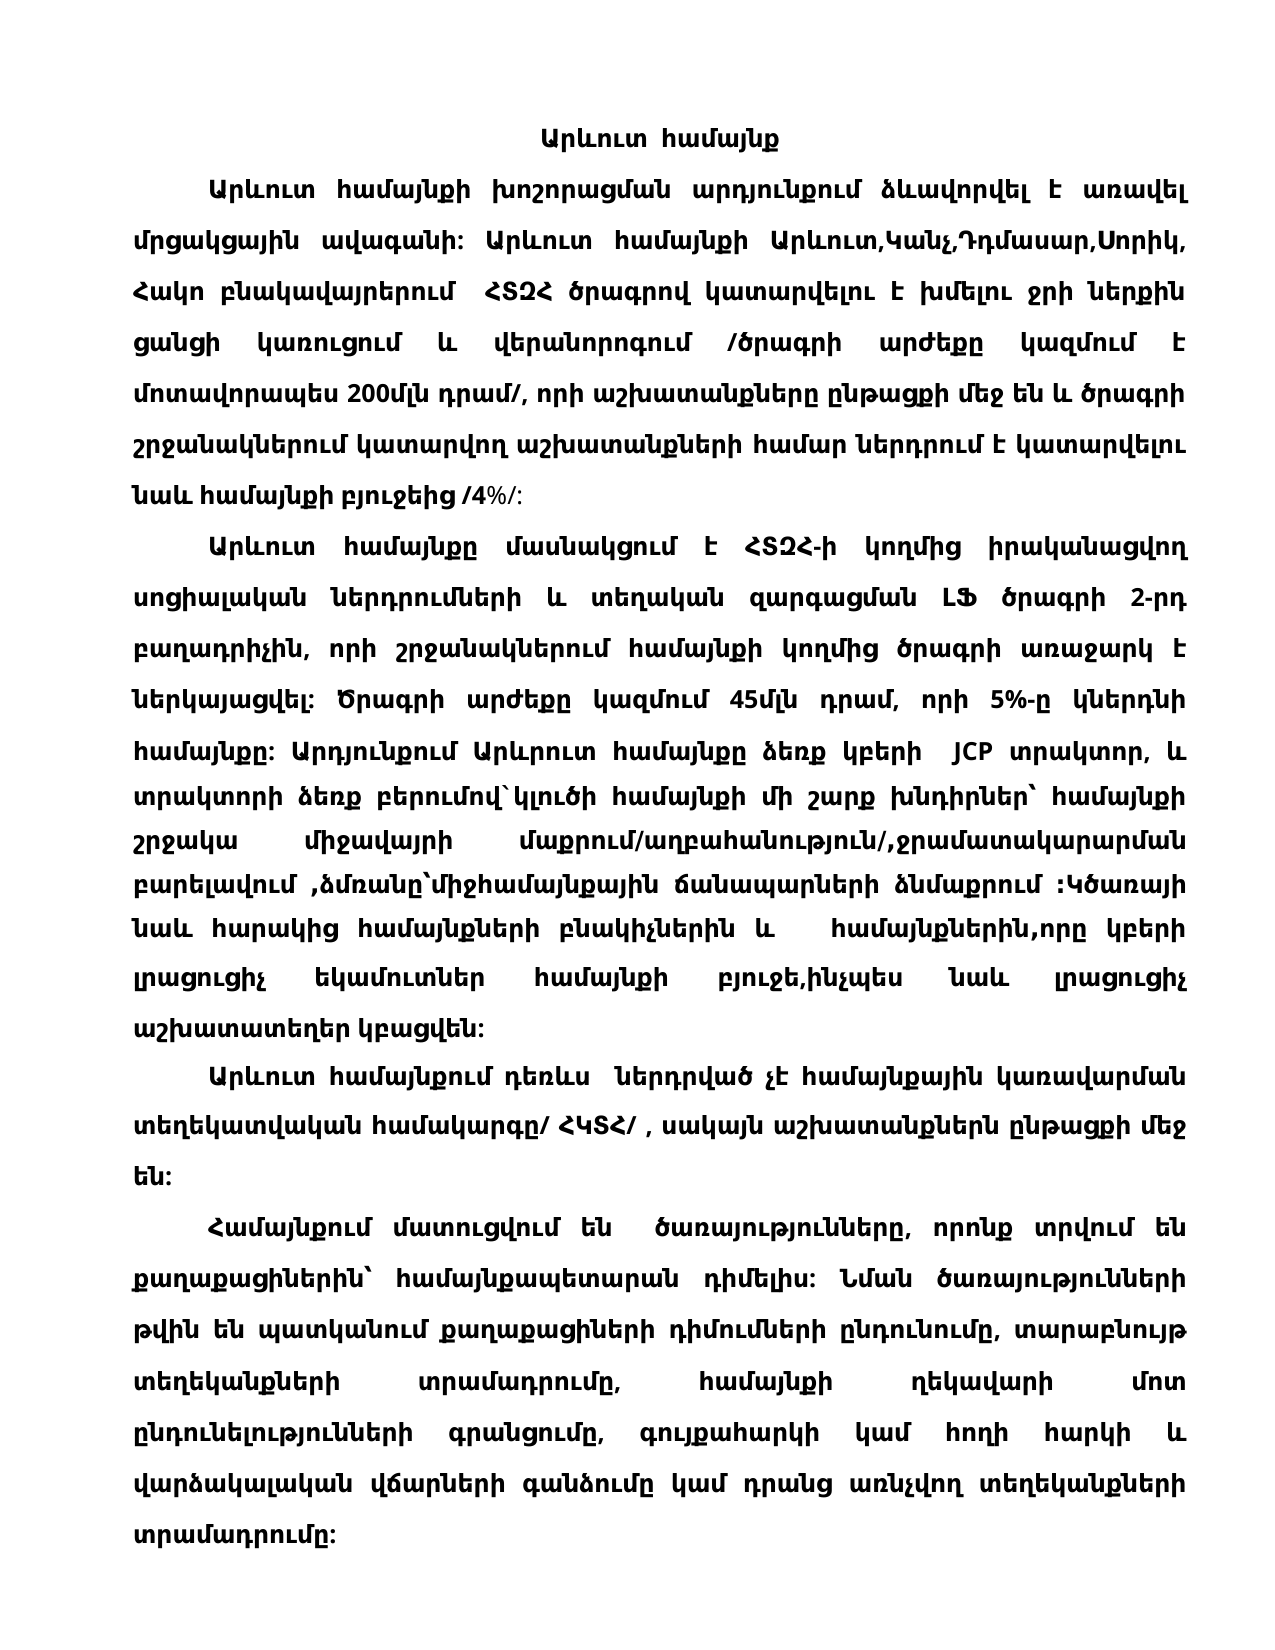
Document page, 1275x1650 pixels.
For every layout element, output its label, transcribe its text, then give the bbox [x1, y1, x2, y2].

text Արևուտ համայնքում դեռևս ներդրված չէ համայնքային կառավարման տեղեկատվական համակարգը/ ՀԿՏՀ/ , սակայն աշխատանքներն ընթացքի մեջ են: [133, 1062, 1186, 1193]
text Համայնքում մատուցվում են ծառայությունները, որոնք տրվում են քաղաքացիներին՝ համայնքապետարան դիմելիս: Նման ծառայությունների թվին են պատկանում քաղաքացիների դիմումների ընդունումը, տարաբնույթ տեղեկանքների տրամադրումը, համայնքի ղեկավարի մոտ ընդունելությունների գրանցումը, գույքահարկի կամ հողի հարկի և վարձակալական վճարների գանձումը կամ դրանց առնչվող տեղեկանքների տրամադրումը: [133, 1210, 1186, 1550]
text Արևուտ համայնք [133, 121, 1186, 155]
text Արևուտ համայնքի խոշորացման արդյունքում ձևավորվել է առավել մրցակցային ավագանի: Արևուտ համայնքի Արևուտ,Կանչ,Դդմասար,Սորիկ, Հակո բնակավայրերում ՀՏԶՀ ծրագրով կատարվելու է խմելու ջրի ներքին ցանցի կառուցում և վերանորոգում /ծրագրի արժեքը կազմում է մոտավորապես 200մլն դրամ/, որի աշխատանքները ընթացքի մեջ են և ծրագրի շրջանակներում կատարվող աշխատանքների համար ներդրում է կատարվելու նաև համայնքի բյուջեից /4%/: [133, 172, 1186, 512]
text Արևուտ համայնքը մասնակցում է ՀՏԶՀ-ի կողմից իրականացվող սոցիալական ներդրումների և տեղական զարգացման ԼՖ ծրագրի 2-րդ բաղադրիչին, որի շրջանակներում համայնքի կողմից ծրագրի առաջարկ է ներկայացվել: Ծրագրի արժեքը կազմում 45մլն դրամ, որի 5%-ը կներդնի համայնքը: Արդյունքում Արևրուտ համայնքը ձեռք կբերի JCP տրակտոր, և տրակտորի ձեռք բերումով`կլուծի համայնքի մի շարք խնդիրներ՝ համայնքի շրջակա միջավայրի մաքրում/աղբահանություն/,ջրամատակարարման բարելավում ,ձմռանը՝միջհամայնքային ճանապարների ձնմաքրում :Կծառայի նաև հարակից համայնքների բնակիչներին և համայնքներին,որը կբերի լրացուցիչ եկամուտներ համայնքի բյուջե,ինչպես նաև լրացուցիչ աշխատատեղեր կբացվեն: [133, 529, 1186, 1045]
